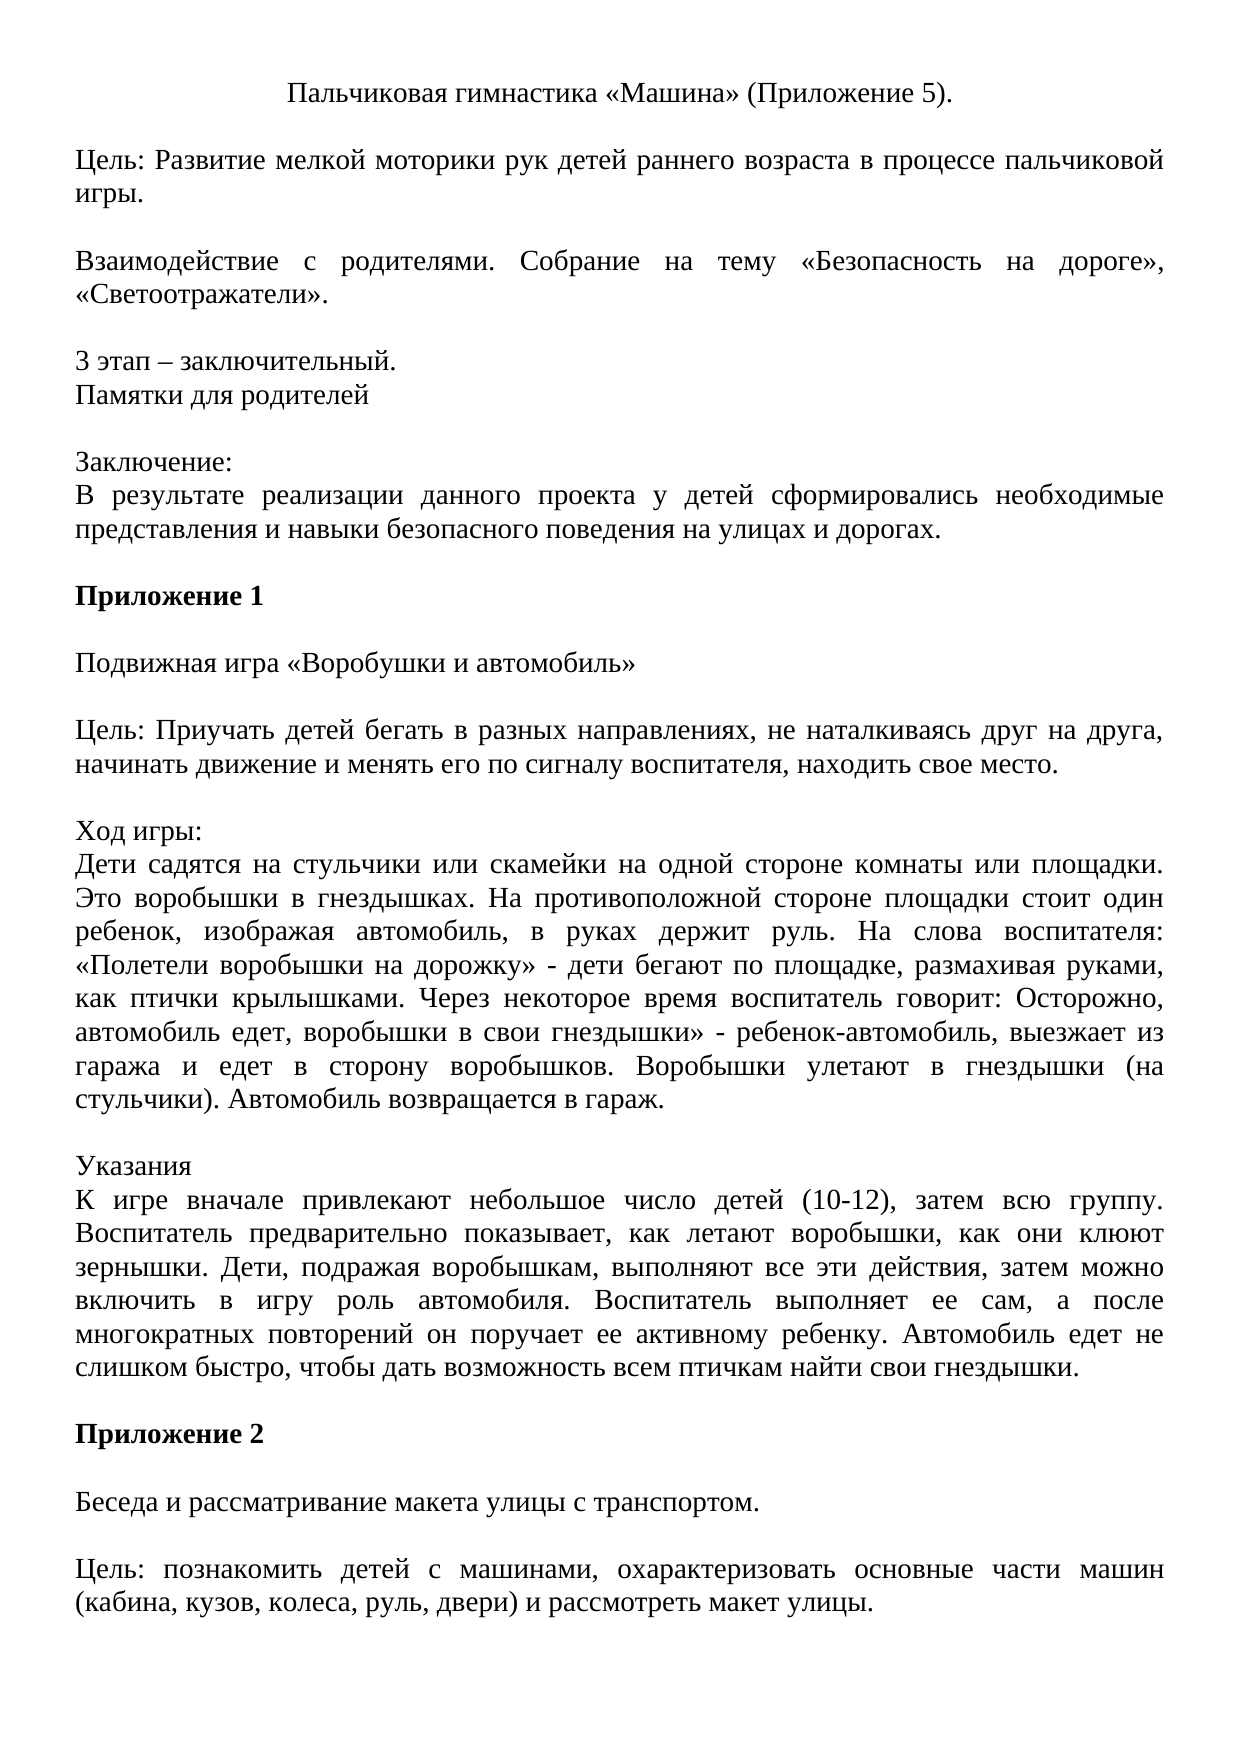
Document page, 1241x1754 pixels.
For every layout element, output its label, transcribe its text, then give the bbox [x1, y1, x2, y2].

text В результате реализации данного проекта у детей сформировались необходимые представления и навыки безопасного поведения на улицах и дорогах. [75, 477, 1165, 544]
text Подвижная игра «Воробушки и автомобиль» [75, 645, 1165, 679]
text Цель: Приучать детей бегать в разных направлениях, не наталкиваясь друг на друга, начинать движение и менять его по сигналу воспитателя, находить свое место. [75, 712, 1165, 779]
text Цель: Развитие мелкой моторики рук детей раннего возраста в процессе пальчиковой игры. [75, 142, 1165, 209]
text Беседа и рассматривание макета улицы с транспортом. [75, 1484, 1165, 1517]
text Заключение: [75, 444, 1165, 477]
text Цель: познакомить детей с машинами, охарактеризовать основные части машин (кабина, кузов, колеса, руль, двери) и рассмотреть макет улицы. [75, 1551, 1165, 1618]
text 3 этап – заключительный. [75, 343, 1165, 377]
text К игре вначале привлекают небольшое число детей (10-12), затем всю группу. Воспитатель предварительно показывает, как летают воробышки, как они клюют зернышки. Дети, подражая воробышкам, выполняют все эти действия, затем можно включить в игру роль автомобиля. Воспитатель выполняет ее сам, а после многократных повторений он поручает ее активному ребенку. Автомобиль едет не слишком быстро, чтобы дать возможность всем птичкам найти свои гнездышки. [75, 1182, 1165, 1383]
text Ход игры: [75, 813, 1165, 846]
text Дети садятся на стульчики или скамейки на одной стороне комнаты или площадки. Это воробышки в гнездышках. На противоположной стороне площадки стоит один ребенок, изображая автомобиль, в руках держит руль. На слова воспитателя: «Полетели воробышки на дорожку» - дети бегают по площадке, размахивая руками, как птички крылышками. Через некоторое время воспитатель говорит: Осторожно, автомобиль едет, воробышки в свои гнездышки» - ребенок-автомобиль, выезжает из гаража и едет в сторону воробышков. Воробышки улетают в гнездышки (на стульчики). Автомобиль возвращается в гараж. [75, 846, 1165, 1115]
text Приложение 1 [75, 578, 1165, 612]
text Памятки для родителей [75, 377, 1165, 410]
text Указания [75, 1148, 1165, 1182]
text Взаимодействие с родителями. Собрание на тему «Безопасность на дороге», «Светоотражатели». [75, 243, 1165, 310]
text Пальчиковая гимнастика «Машина» (Приложение 5). [75, 75, 1165, 108]
text Приложение 2 [75, 1417, 1165, 1450]
